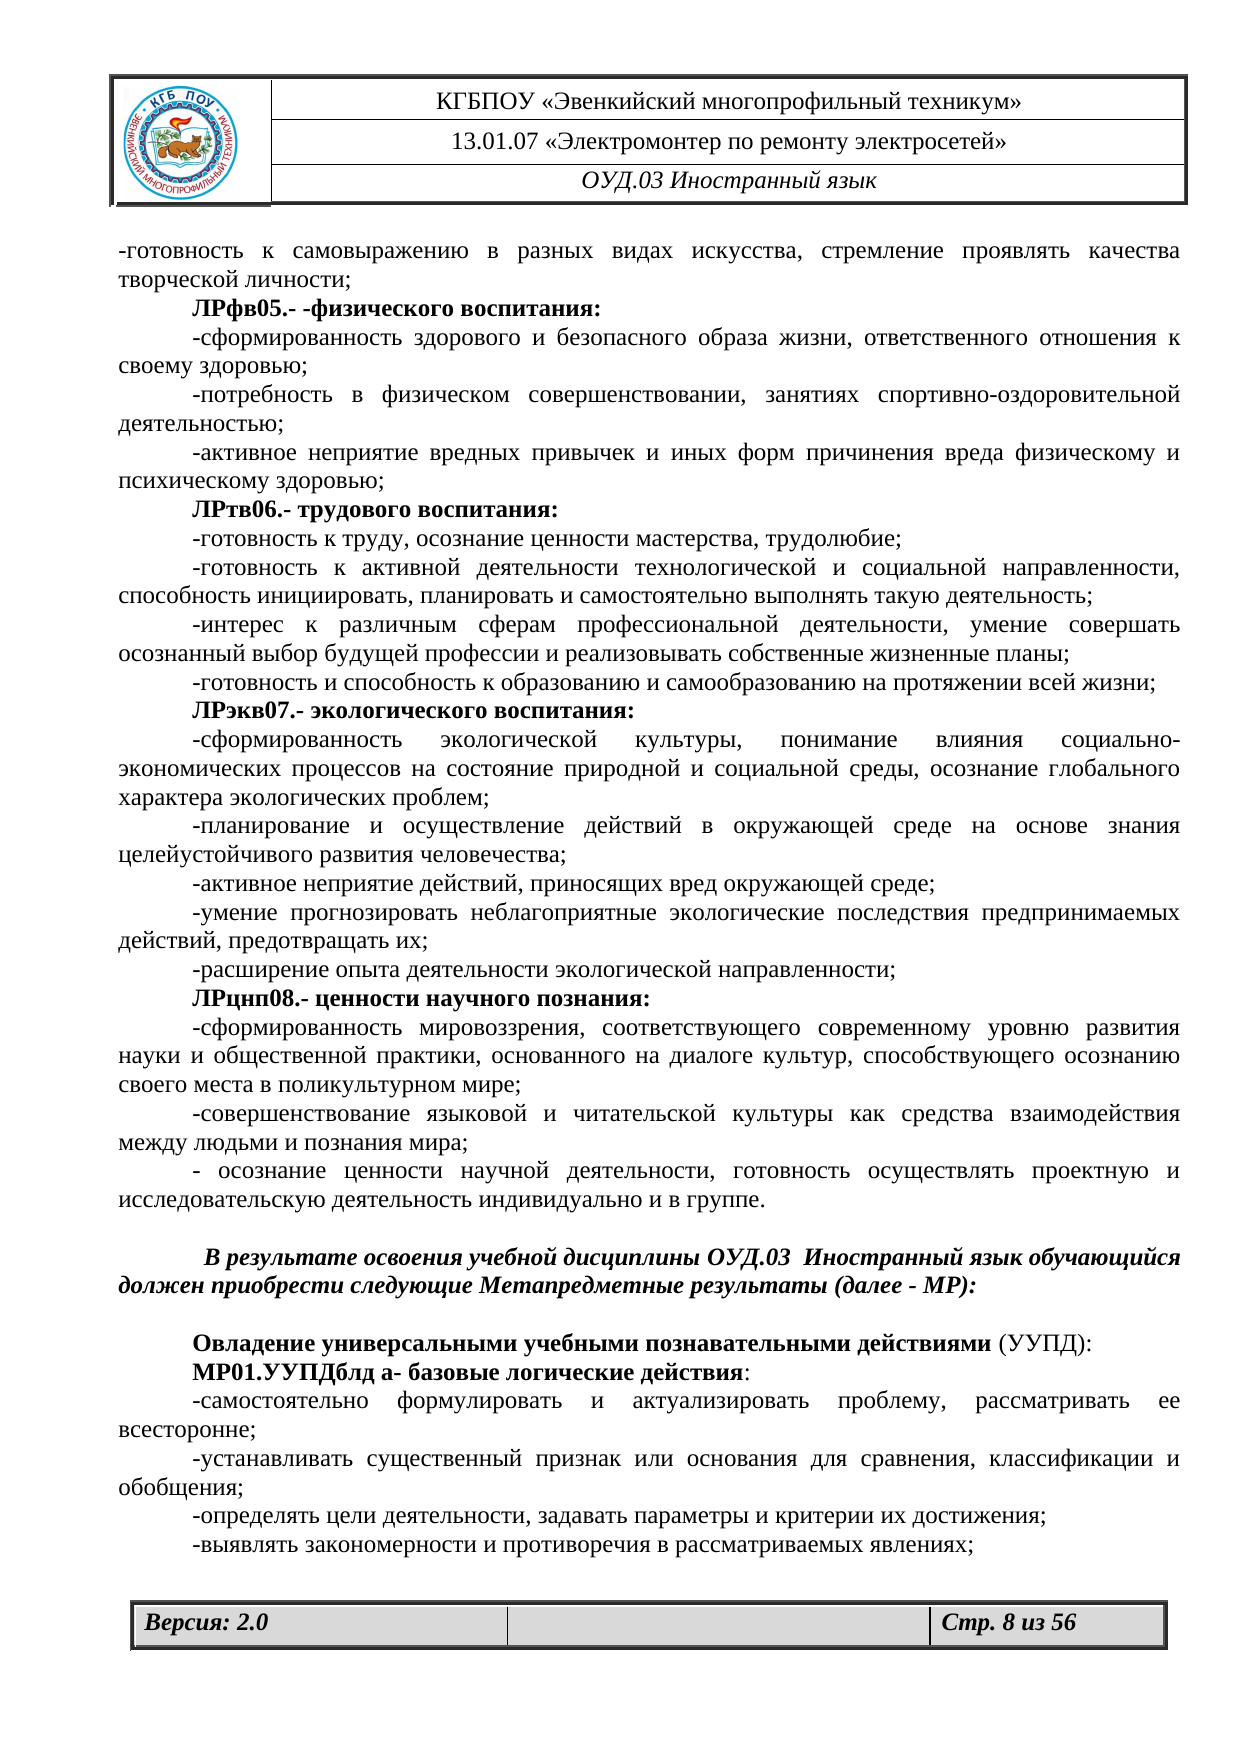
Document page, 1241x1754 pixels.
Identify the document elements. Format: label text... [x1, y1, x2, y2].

text -умение прогнозировать неблагоприятные экологические последствия предпринимаемых действий, предотвращать их; [118, 897, 1181, 954]
text - осознание ценности научной деятельности, готовность осуществлять проектную и исследовательскую деятельность индивидуально и в группе. [118, 1156, 1181, 1213]
text -активное неприятие вредных привычек и иных форм причинения вреда физическому и психическому здоровью; [118, 437, 1181, 494]
text -расширение опыта деятельности экологической направленности; [118, 954, 1181, 983]
text Овладение универсальными учебными познавательными действиями (УУПД): [118, 1328, 1181, 1357]
picture [123, 86, 170, 134]
text -определять цели деятельности, задавать параметры и критерии их достижения; [118, 1501, 1181, 1529]
text -готовность к труду, осознание ценности мастерства, трудолюбие; [118, 523, 1181, 552]
text МР01.УУПДблд а- базовые логические действия: [118, 1357, 1181, 1386]
text -сформированность экологической культуры, понимание влияния социально-экономических процессов на состояние природной и социальной среды, осознание глобального характера экологических проблем; [118, 724, 1181, 811]
text ЛРфв05.- -физического воспитания: [118, 293, 1181, 322]
text -выявлять закономерности и противоречия в рассматриваемых явлениях; [118, 1529, 1181, 1558]
text -совершенствование языковой и читательской культуры как средства взаимодействия между людьми и познания мира; [118, 1098, 1181, 1156]
text ЛРэкв07.- экологического воспитания: [118, 696, 1181, 724]
picture [123, 86, 238, 201]
text ЛРтв06.- трудового воспитания: [118, 494, 1181, 523]
text -активное неприятие действий, приносящих вред окружающей среде; [118, 868, 1181, 897]
text -потребность в физическом совершенствовании, занятиях спортивно-оздоровительной деятельностью; [118, 379, 1181, 437]
text -сформированность мировоззрения, соответствующего современному уровню развития науки и общественной практики, основанного на диалоге культур, способствующего осознанию своего места в поликультурном мире; [118, 1012, 1181, 1098]
text -устанавливать существенный признак или основания для сравнения, классификации и обобщения; [118, 1443, 1181, 1501]
text -готовность и способность к образованию и самообразованию на протяжении всей жизни; [118, 667, 1181, 696]
text В результате освоения учебной дисциплины ОУД.03 Иностранный язык обучающийся должен приобрести следующие Метапредметные результаты (далее - МР): [118, 1242, 1181, 1299]
text -интерес к различным сферам профессиональной деятельности, умение совершать осознанный выбор будущей профессии и реализовывать собственные жизненные планы; [118, 609, 1181, 667]
text -планирование и осуществление действий в окружающей среде на основе знания целейустойчивого развития человечества; [118, 811, 1181, 868]
text ЛРцнп08.- ценности научного познания: [118, 983, 1181, 1012]
text -самостоятельно формулировать и актуализировать проблему, рассматривать ее всесторонне; [118, 1386, 1181, 1443]
text -готовность к активной деятельности технологической и социальной направленности, способность инициировать, планировать и самостоятельно выполнять такую деятельность; [118, 552, 1181, 609]
text -сформированность здорового и безопасного образа жизни, ответственного отношения к своему здоровью; [118, 322, 1181, 379]
